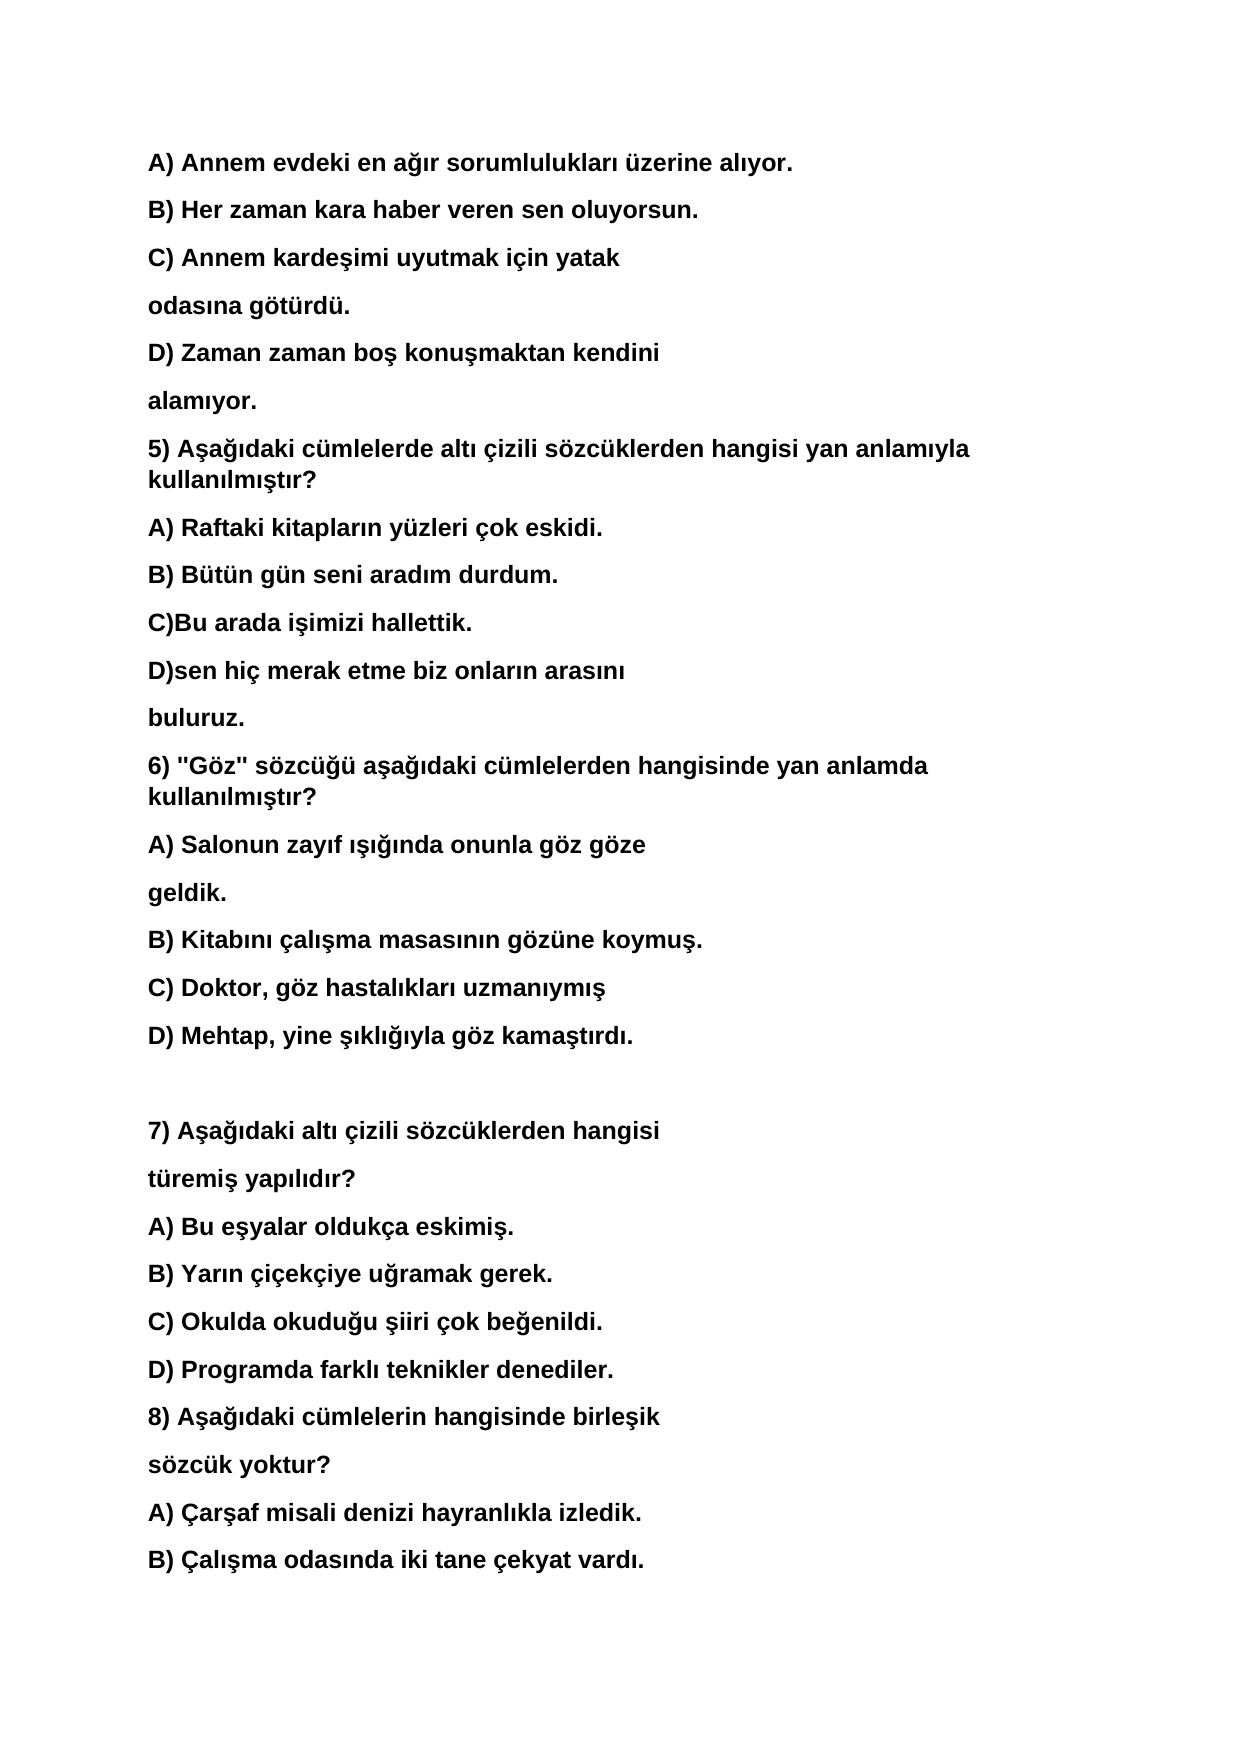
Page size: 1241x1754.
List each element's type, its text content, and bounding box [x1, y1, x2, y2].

text C) Annem kardeşimi uyutmak için yatak [148, 243, 1093, 272]
text A) Çarşaf misali denizi hayranlıkla izledik. [148, 1498, 1093, 1527]
text D)sen hiç merak etme biz onların arasını [148, 656, 1093, 684]
text odasına götürdü. [148, 291, 1093, 319]
text 7) Aşağıdaki altı çizili sözcüklerden hangisi [148, 1116, 1093, 1145]
text buluruz. [148, 703, 1093, 732]
text A) Salonun zayıf ışığında onunla göz göze [148, 830, 1093, 859]
text D) Mehtap, yine şıklığıyla göz kamaştırdı. [148, 1021, 1093, 1049]
text 5) Aşağıdaki cümlelerde altı çizili sözcüklerden hangisi yan anlamıyla kullanılmıştır? [148, 434, 1093, 494]
text C) Okulda okuduğu şiiri çok beğenildi. [148, 1307, 1093, 1336]
text B) Her zaman kara haber veren sen oluyorsun. [148, 195, 1093, 224]
text alamıyor. [148, 386, 1093, 415]
text A) Annem evdeki en ağır sorumlulukları üzerine alıyor. [148, 148, 1093, 176]
text D) Zaman zaman boş konuşmaktan kendini [148, 338, 1093, 367]
text B) Bütün gün seni aradım durdum. [148, 560, 1093, 589]
text B) Çalışma odasında iki tane çekyat vardı. [148, 1546, 1093, 1574]
text geldik. [148, 878, 1093, 906]
text 8) Aşağıdaki cümlelerin hangisinde birleşik [148, 1402, 1093, 1431]
text 6) ''Göz'' sözcüğü aşağıdaki cümlelerden hangisinde yan anlamda kullanılmıştır? [148, 751, 1093, 811]
text B) Kitabını çalışma masasının gözüne koymuş. [148, 925, 1093, 954]
text A) Bu eşyalar oldukça eskimiş. [148, 1212, 1093, 1240]
text sözcük yoktur? [148, 1450, 1093, 1479]
text türemiş yapılıdır? [148, 1164, 1093, 1193]
text A) Raftaki kitapların yüzleri çok eskidi. [148, 513, 1093, 541]
text D) Programda farklı teknikler denediler. [148, 1355, 1093, 1383]
text C) Doktor, göz hastalıkları uzmanıymış [148, 973, 1093, 1002]
text C)Bu arada işimizi hallettik. [148, 608, 1093, 637]
text B) Yarın çiçekçiye uğramak gerek. [148, 1259, 1093, 1288]
